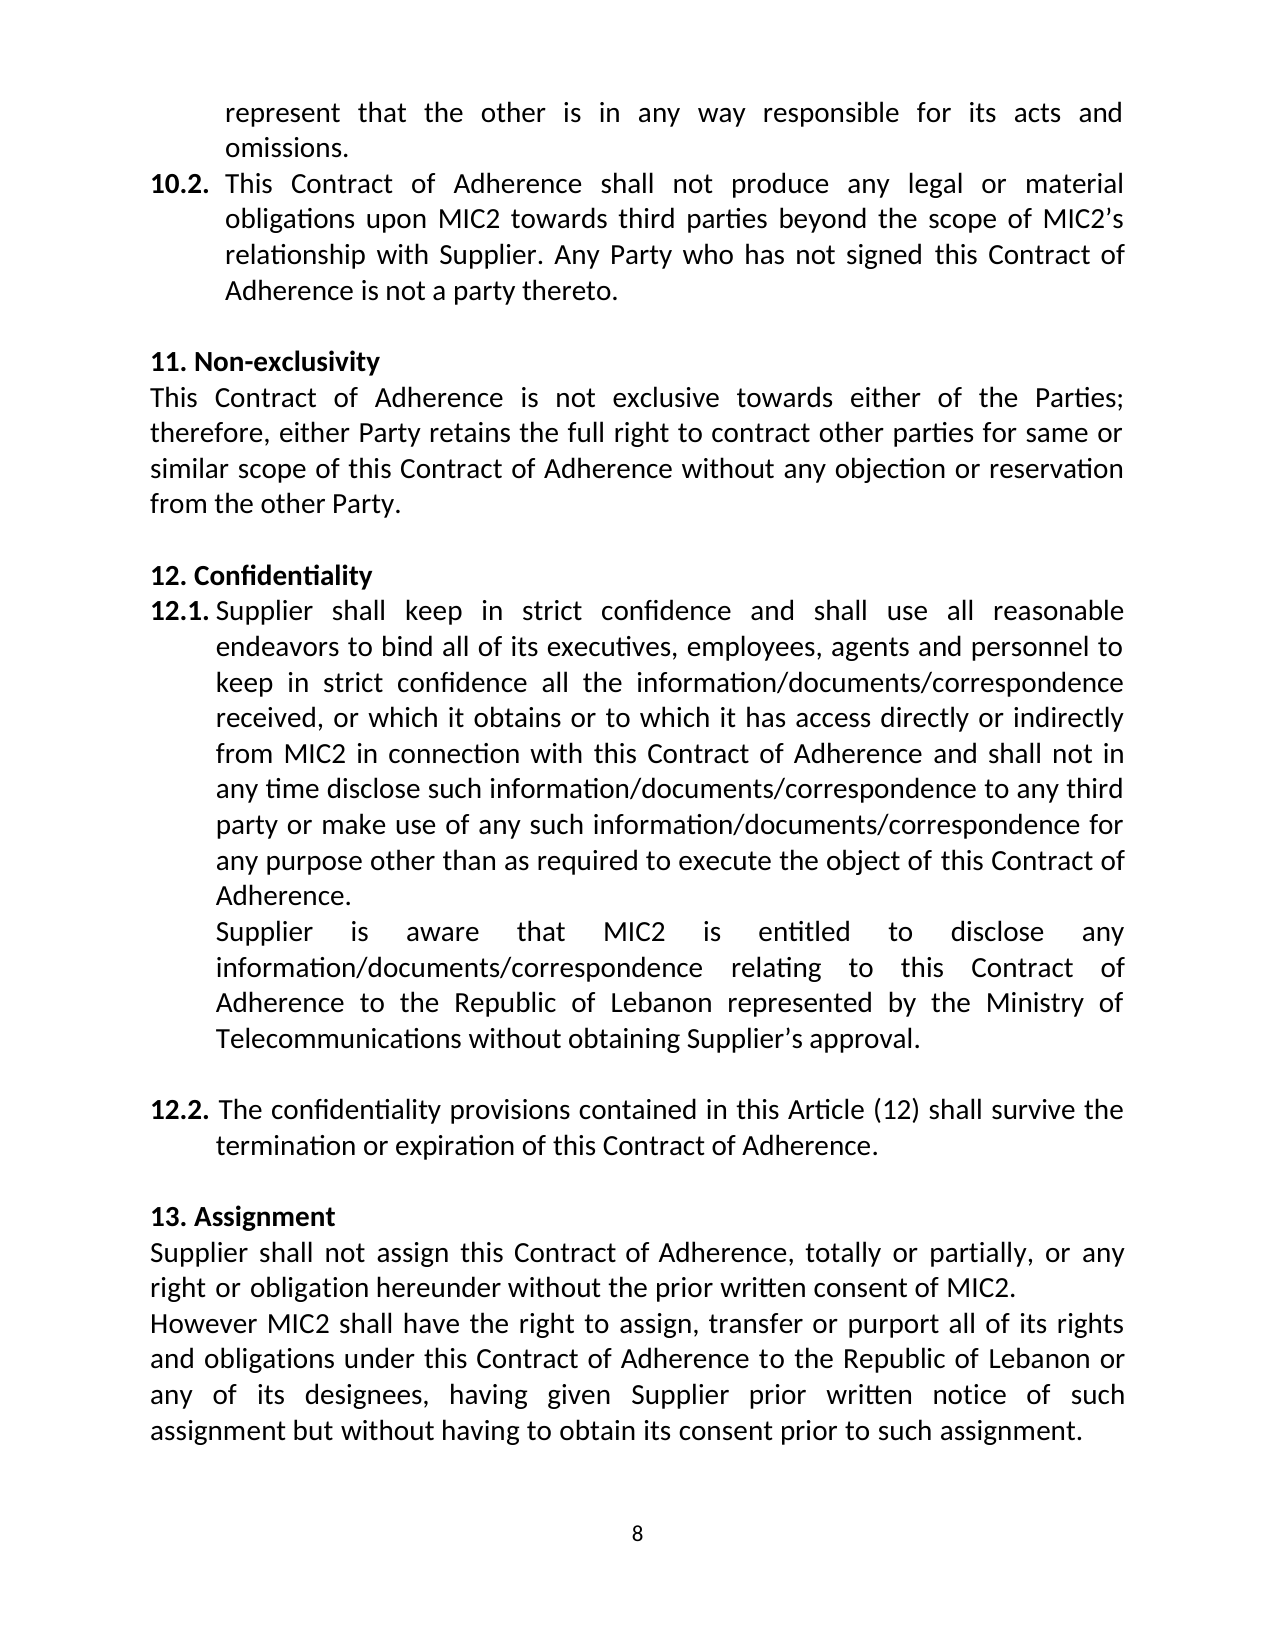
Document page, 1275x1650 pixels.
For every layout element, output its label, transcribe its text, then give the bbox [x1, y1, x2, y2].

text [150, 94, 1125, 165]
text 10.2. This Contract of Adherence shall not produce any legal or material obligations upon MIC2 towards third parties beyond the scope of MIC2’s relationship with Supplier. Any Party who has not signed this Contract of Adherence is not a party thereto. [150, 165, 1125, 307]
text 12. Confidentiality [150, 557, 1125, 592]
text However MIC2 shall have the right to assign, transfer or purport all of its rights and obligations under this Contract of Adherence to the Republic of Lebanon or any of its designees, having given Supplier prior written notice of such assignment but without having to obtain its consent prior to such assignment. [150, 1305, 1125, 1447]
text 12.1. Supplier shall keep in strict confidence and shall use all reasonable endeavors to bind all of its executives, employees, agents and personnel to keep in strict confidence all the information/documents/correspondence received, or which it obtains or to which it has access directly or indirectly from MIC2 in connection with this Contract of Adherence and shall not in any time disclose such information/documents/correspondence to any third party or make use of any such information/documents/correspondence for any purpose other than as required to execute the object of this Contract of Adherence. [150, 592, 1125, 913]
text 13. Assignment [150, 1198, 1125, 1234]
text 11. Non-exclusivity [150, 343, 1125, 379]
text This Contract of Adherence is not exclusive towards either of the Parties; therefore, either Party retains the full right to contract other parties for same or similar scope of this Contract of Adherence without any objection or reservation from the other Party. [150, 379, 1125, 521]
text 12.2. The confidentiality provisions contained in this Article (12) shall survive the termination or expiration of this Contract of Adherence. [150, 1091, 1125, 1162]
text Supplier is aware that MIC2 is entitled to disclose any information/documents/correspondence relating to this Contract of Adherence to the Republic of Lebanon represented by the Ministry of Telecommunications without obtaining Supplier’s approval. [216, 913, 1125, 1056]
text Supplier shall not assign this Contract of Adherence, totally or partially, or any right or obligation hereunder without the prior written consent of MIC2. [150, 1234, 1125, 1305]
